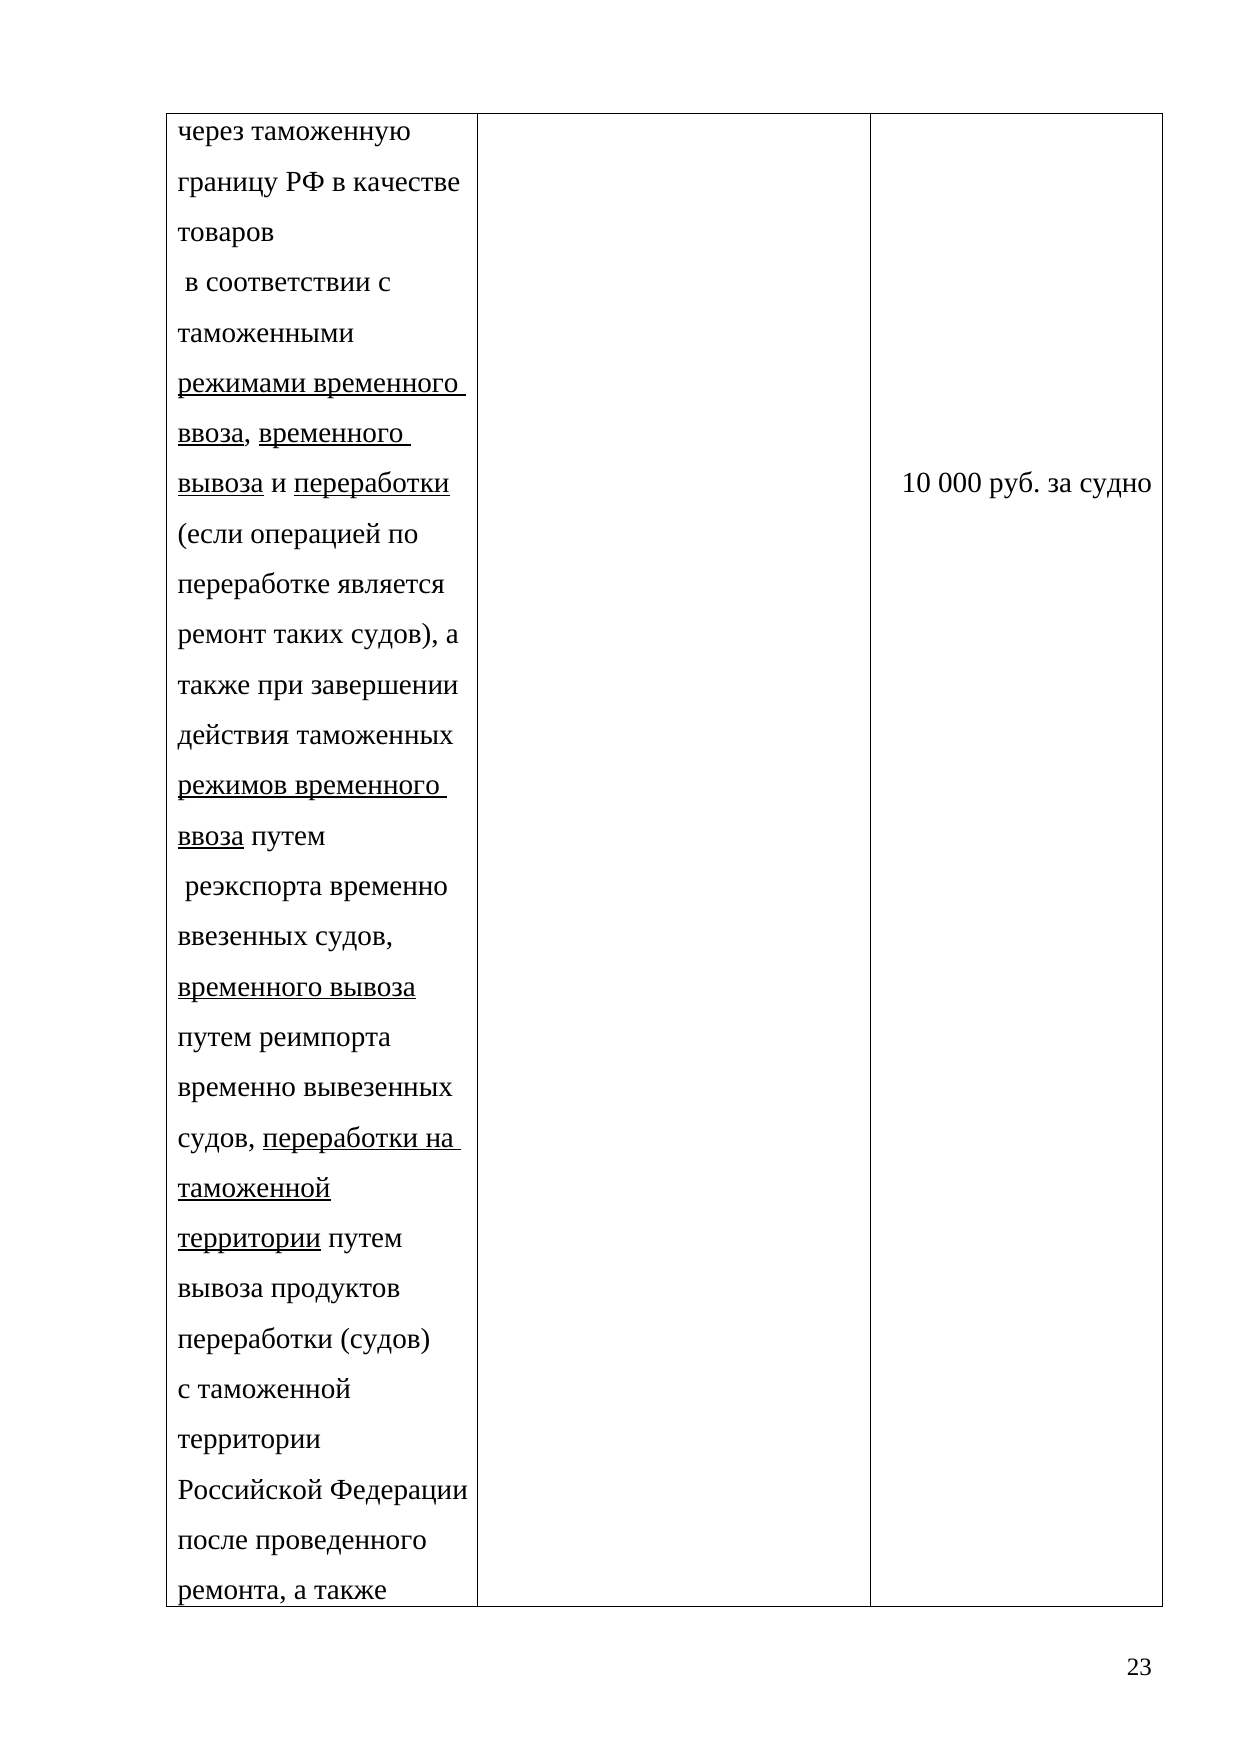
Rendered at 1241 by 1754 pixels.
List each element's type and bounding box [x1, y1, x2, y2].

table_cell [167, 114, 477, 1606]
table_cell [871, 114, 1162, 1606]
table_cell [478, 114, 870, 1606]
